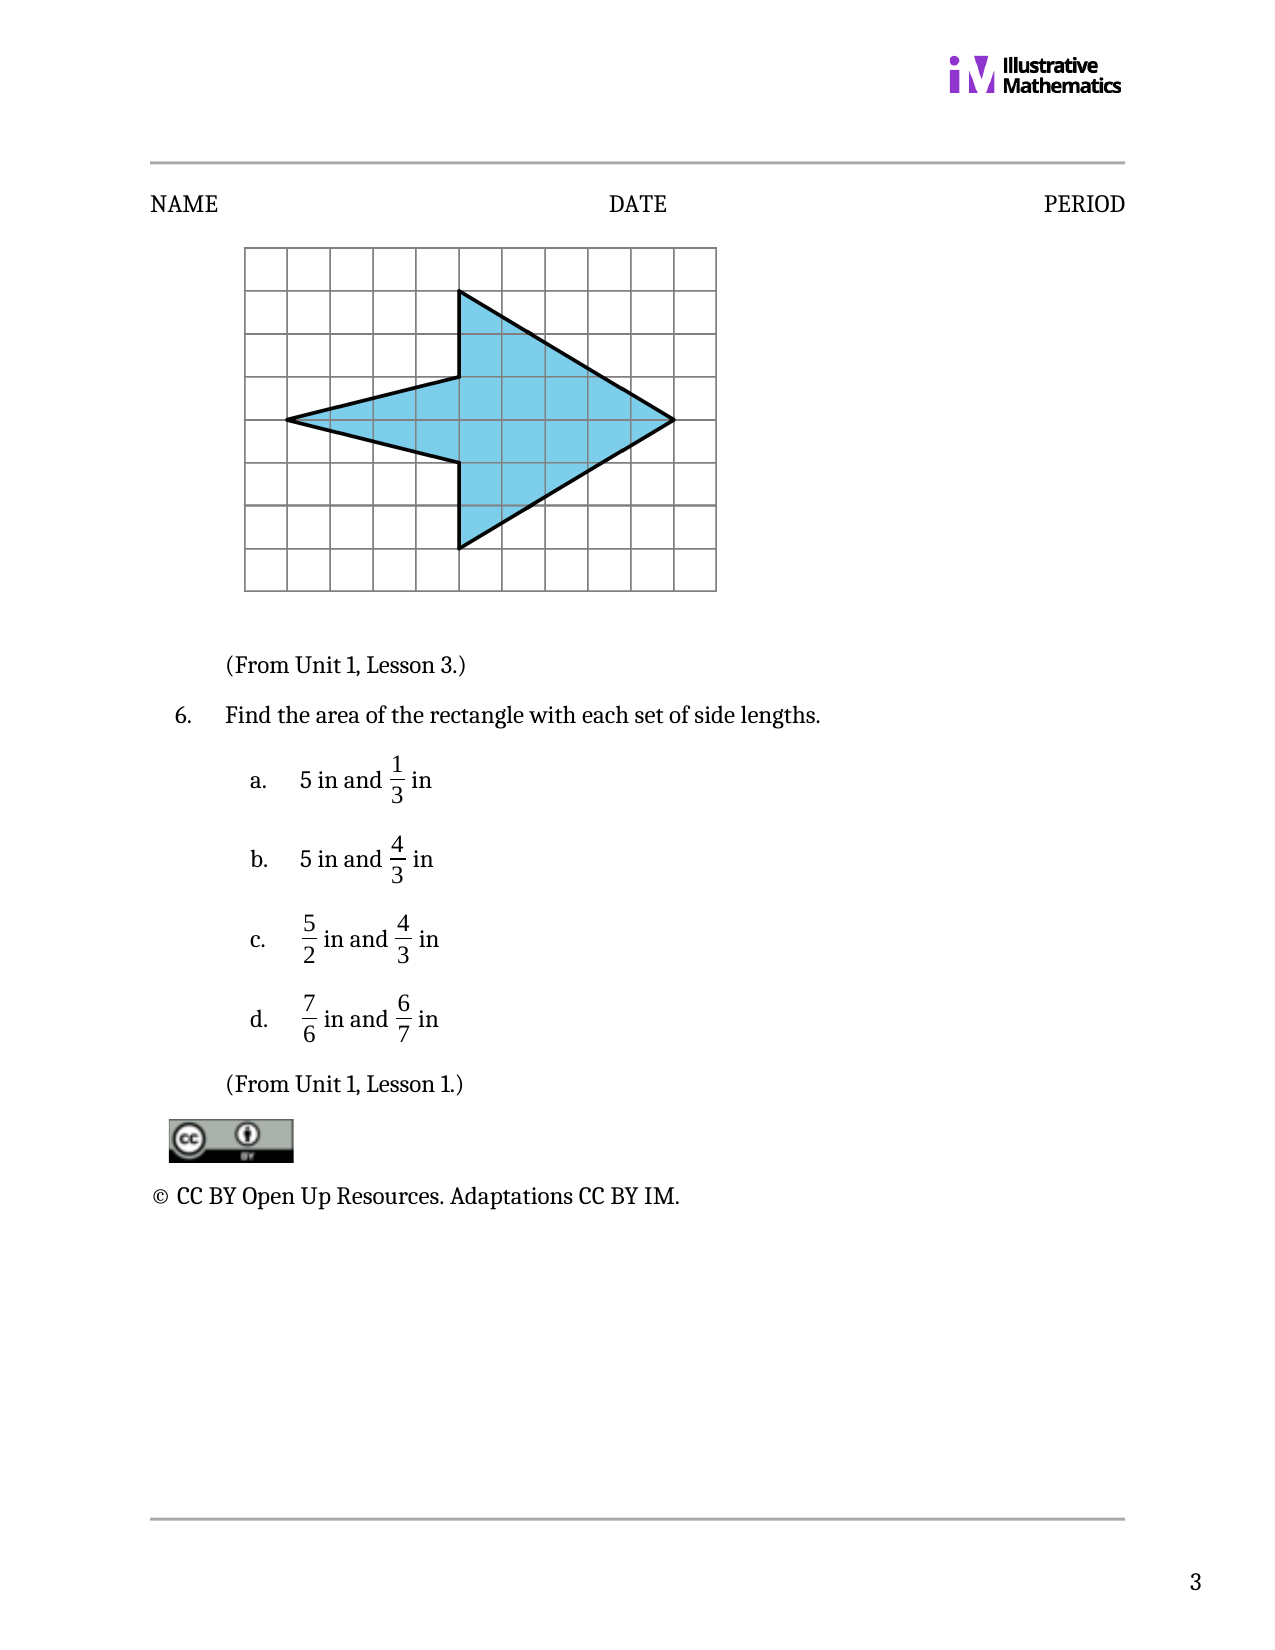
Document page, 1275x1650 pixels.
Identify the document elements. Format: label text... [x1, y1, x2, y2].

list Find the area of the rectangle with each set of side lengths. [175, 701, 1125, 729]
list in and in [250, 910, 1125, 969]
list in and in [250, 990, 1125, 1049]
list 5 in and in [250, 750, 1125, 809]
list (From Unit 1, Lesson 1.) [175, 1069, 1125, 1098]
picture [949, 55, 1121, 93]
picture [168, 1119, 294, 1163]
picture [243, 247, 717, 592]
text © CC BY Open Up Resources. Adaptations CC BY IM. [150, 1182, 1125, 1210]
list (From Unit 1, Lesson 3.) [175, 651, 1125, 680]
list 5 in and in [250, 830, 1125, 889]
